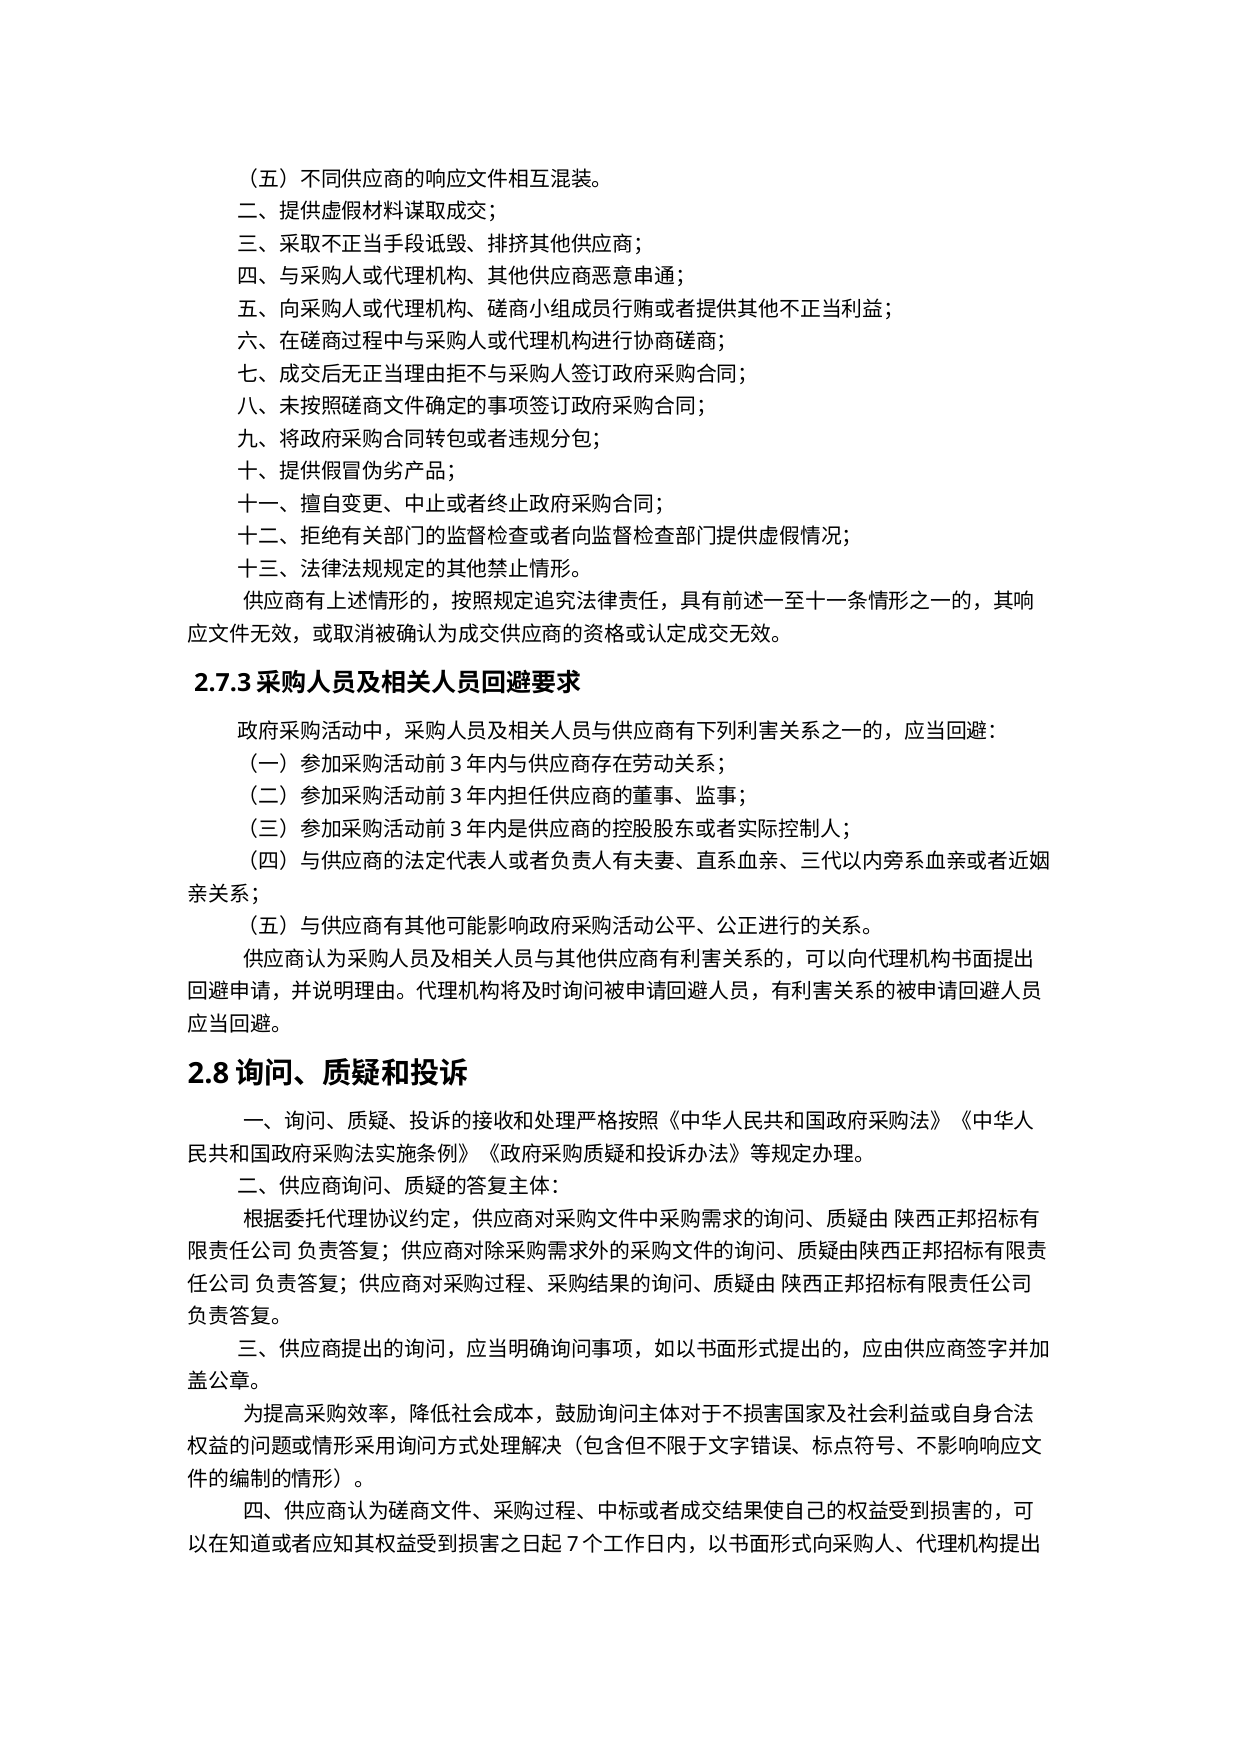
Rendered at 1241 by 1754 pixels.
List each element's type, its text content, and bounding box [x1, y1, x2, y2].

text 二、提供虚假材料谋取成交； [187, 194, 1053, 227]
text 七、成交后无正当理由拒不与采购人签订政府采购合同； [187, 357, 1053, 389]
text 十三、法律法规规定的其他禁止情形。 [187, 552, 1053, 584]
text 二、供应商询问、质疑的答复主体： [187, 1169, 1053, 1202]
text 三、采取不正当手段诋毁、排挤其他供应商； [187, 227, 1053, 259]
text （二）参加采购活动前3年内担任供应商的董事、监事； [187, 779, 1053, 812]
text 九、将政府采购合同转包或者违规分包； [187, 422, 1053, 454]
text 四、与采购人或代理机构、其他供应商恶意串通； [187, 259, 1053, 292]
text 八、未按照磋商文件确定的事项签订政府采购合同； [187, 389, 1053, 422]
text 三、供应商提出的询问，应当明确询问事项，如以书面形式提出的，应由供应商签字并加盖公章。 [187, 1332, 1053, 1397]
text （五）不同供应商的响应文件相互混装。 [187, 162, 1053, 194]
text 政府采购活动中，采购人员及相关人员与供应商有下列利害关系之一的，应当回避： [187, 714, 1053, 747]
text （三）参加采购活动前3年内是供应商的控股股东或者实际控制人； [187, 812, 1053, 844]
text 十二、拒绝有关部门的监督检查或者向监督检查部门提供虚假情况； [187, 519, 1053, 552]
text 五、向采购人或代理机构、磋商小组成员行贿或者提供其他不正当利益； [187, 292, 1053, 324]
text 2.8询问、质疑和投诉 [187, 1039, 1053, 1104]
text 十一、擅自变更、中止或者终止政府采购合同； [187, 487, 1053, 519]
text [187, 1494, 1053, 1559]
text （一）参加采购活动前3年内与供应商存在劳动关系； [187, 747, 1053, 779]
text 供应商认为采购人员及相关人员与其他供应商有利害关系的，可以向代理机构书面提出回避申请，并说明理由。代理机构将及时询问被申请回避人员，有利害关系的被申请回避人员应当回避。 [187, 942, 1053, 1039]
text （四）与供应商的法定代表人或者负责人有夫妻、直系血亲、三代以内旁系血亲或者近姻亲关系； [187, 844, 1053, 909]
text 一、询问、质疑、投诉的接收和处理严格按照《中华人民共和国政府采购法》《中华人民共和国政府采购法实施条例》《政府采购质疑和投诉办法》等规定办理。 [187, 1104, 1053, 1169]
text 六、在磋商过程中与采购人或代理机构进行协商磋商； [187, 324, 1053, 357]
text （五）与供应商有其他可能影响政府采购活动公平、公正进行的关系。 [187, 909, 1053, 942]
text 2.7.3采购人员及相关人员回避要求 [187, 649, 1053, 714]
text 供应商有上述情形的，按照规定追究法律责任，具有前述一至十一条情形之一的，其响应文件无效，或取消被确认为成交供应商的资格或认定成交无效。 [187, 584, 1053, 649]
text 为提高采购效率，降低社会成本，鼓励询问主体对于不损害国家及社会利益或自身合法权益的问题或情形采用询问方式处理解决（包含但不限于文字错误、标点符号、不影响响应文件的编制的情形）。 [187, 1397, 1053, 1494]
text 十、提供假冒伪劣产品； [187, 454, 1053, 487]
text 根据委托代理协议约定，供应商对采购文件中采购需求的询问、质疑由 陕西正邦招标有限责任公司 负责答复；供应商对除采购需求外的采购文件的询问、质疑由陕西正邦招标有限责任公司 负责答复；供应商对采购过程、采购结果的询问、质疑由 陕西正邦招标有限责任公司 负责答复。 [187, 1202, 1053, 1332]
